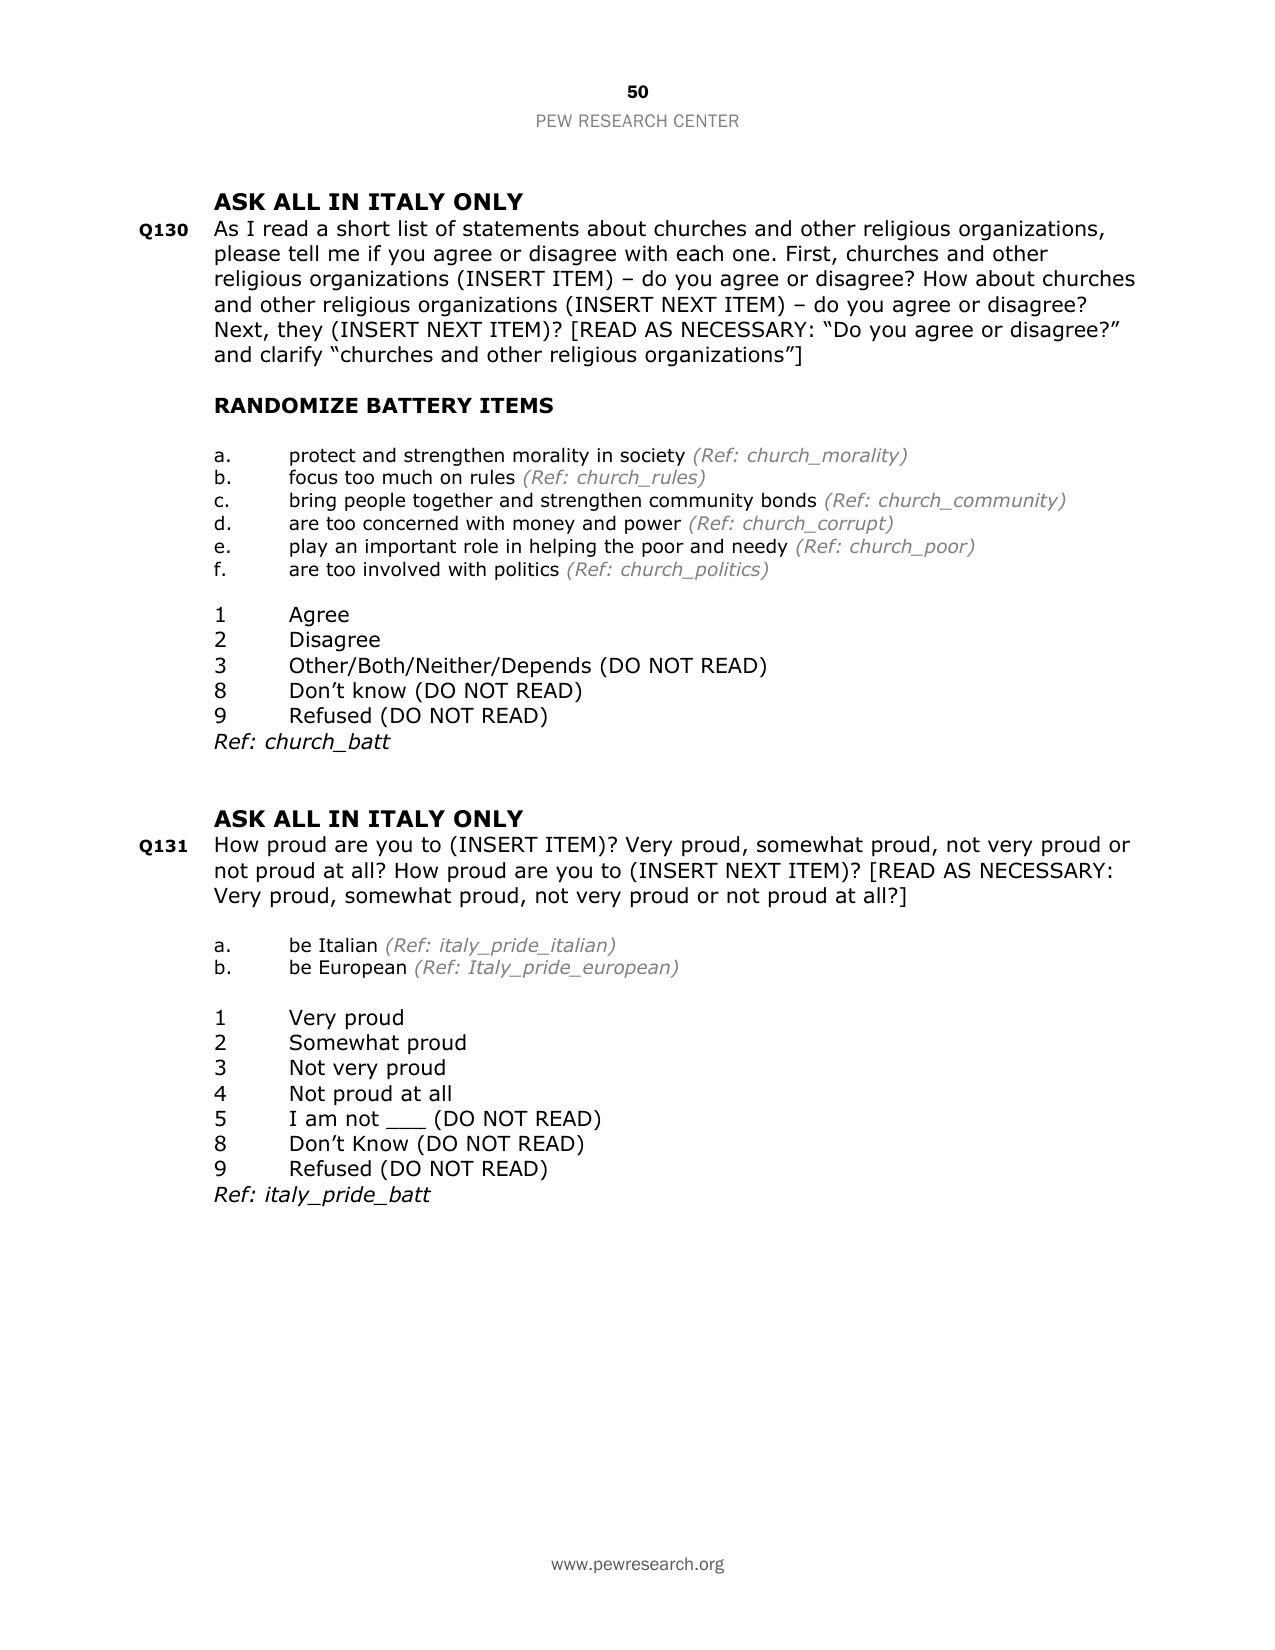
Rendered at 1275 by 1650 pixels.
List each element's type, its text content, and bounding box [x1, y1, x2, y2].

text RANDOMIZE BATTERY ITEMS [214, 392, 1136, 418]
text Q130 As I read a short list of statements about churches and other religious organizations, please tell me if you agree or disagree with each one. First, churches and other religious organizations (INSERT ITEM) – do you agree or disagree? How about churches and other religious organizations (INSERT NEXT ITEM) – do you agree or disagree? Next, they (INSERT NEXT ITEM)? [READ AS NECESSARY: “Do you agree or disagree?” and clarify “churches and other religious organizations”] [139, 215, 1136, 367]
text 9 Refused (DO NOT READ) [214, 1156, 1136, 1181]
text 3 Other/Both/Neither/Depends (DO NOT READ) [214, 652, 1136, 677]
text 8 Don’t know (DO NOT READ) [214, 677, 1136, 703]
text ASK ALL IN ITALY ONLY [214, 804, 1136, 832]
text b. focus too much on rules (Ref: church_rules) [214, 466, 1136, 489]
text Q131 How proud are you to (INSERT ITEM)? Very proud, somewhat proud, not very proud or not proud at all? How proud are you to (INSERT NEXT ITEM)? [READ AS NECESSARY: Very proud, somewhat proud, not very proud or not proud at all?] [139, 832, 1136, 908]
text 9 Refused (DO NOT READ) [214, 703, 1136, 728]
text Ref: italy_pride_batt [214, 1181, 1136, 1207]
text 4 Not proud at all [214, 1080, 1136, 1105]
text 1 Agree [214, 602, 1136, 627]
text 1 Very proud [214, 1004, 1136, 1029]
text a. protect and strengthen morality in society (Ref: church_morality) [214, 443, 1136, 466]
text c. bring people together and strengthen community bonds (Ref: church_community) [214, 489, 1136, 512]
text d. are too concerned with money and power (Ref: church_corrupt) [214, 512, 1136, 534]
text 2 Somewhat proud [214, 1029, 1136, 1055]
text 8 Don’t Know (DO NOT READ) [214, 1131, 1136, 1156]
text 5 I am not ___ (DO NOT READ) [214, 1105, 1136, 1131]
text f. are too involved with politics (Ref: church_politics) [214, 557, 1136, 580]
text a. be Italian (Ref: italy_pride_italian) [214, 933, 1136, 956]
text Ref: church_batt [214, 728, 1136, 753]
text 2 Disagree [214, 627, 1136, 652]
text e. play an important role in helping the poor and needy (Ref: church_poor) [214, 534, 1136, 557]
text 3 Not very proud [214, 1055, 1136, 1080]
text b. be European (Ref: Italy_pride_european) [214, 956, 1136, 979]
text ASK ALL IN ITALY ONLY [214, 187, 1136, 215]
